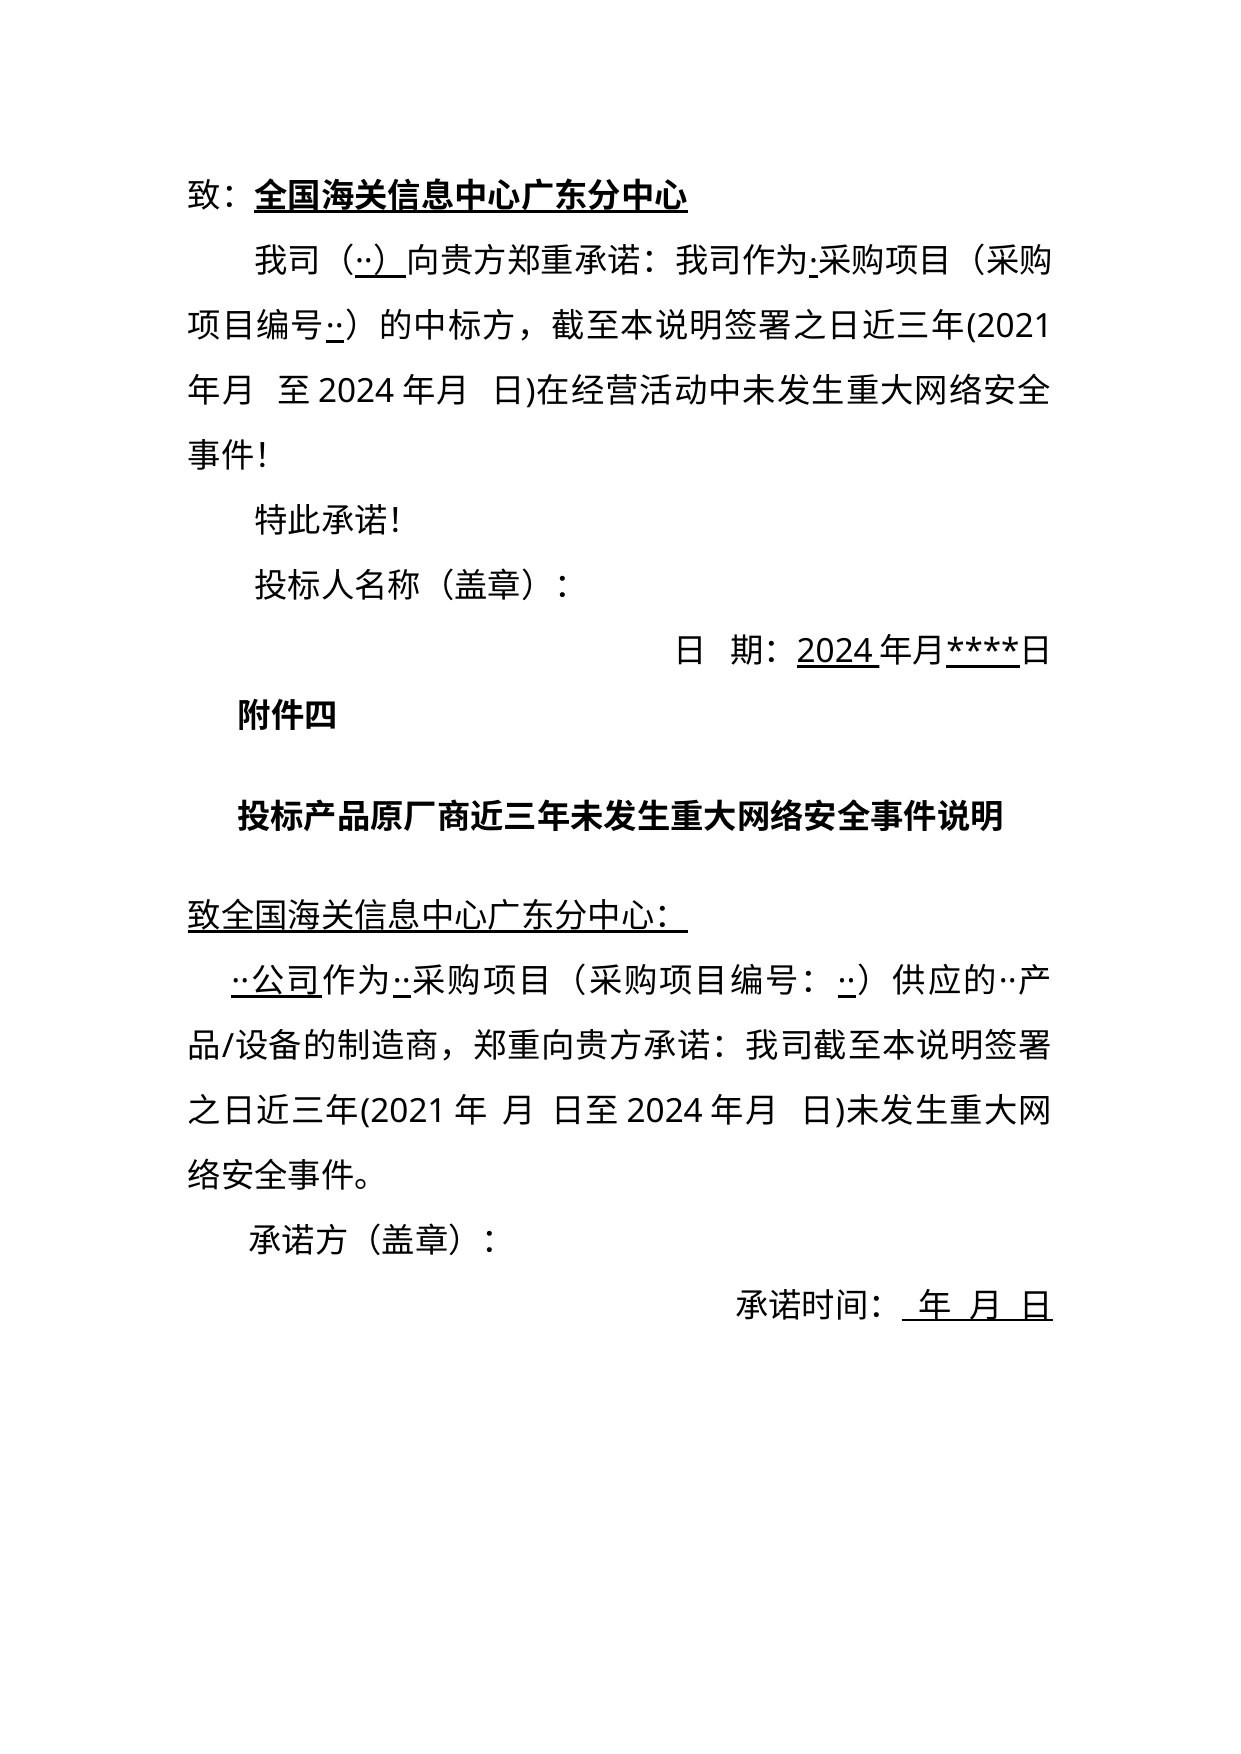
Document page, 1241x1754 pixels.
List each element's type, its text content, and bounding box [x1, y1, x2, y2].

text ··公司作为··采购项目（采购项目编号：··）供应的··产品/设备的制造商，郑重向贵方承诺：我司截至本说明签署之日近三年(2021年 月 日至2024年月 日)未发生重大网络安全事件。 [187, 947, 1053, 1207]
text 致：全国海关信息中心广东分中心 [187, 162, 1053, 227]
text 日 期：2024年月****日 [187, 617, 1053, 682]
text 我司（··）向贵方郑重承诺：我司作为·采购项目（采购项目编号··）的中标方，截至本说明签署之日近三年(2021年月 至2024年月 日)在经营活动中未发生重大网络安全事件！ [187, 227, 1053, 487]
text 投标产品原厂商近三年未发生重大网络安全事件说明 [187, 783, 1053, 848]
text 承诺时间： 年 月 日 [187, 1272, 1053, 1337]
text 特此承诺！ [187, 487, 1053, 552]
text 承诺方（盖章）： [187, 1207, 1053, 1272]
text 致全国海关信息中心广东分中心： [187, 882, 1053, 947]
text 投标人名称（盖章）： [187, 552, 1053, 617]
text 附件四 [187, 682, 1053, 747]
